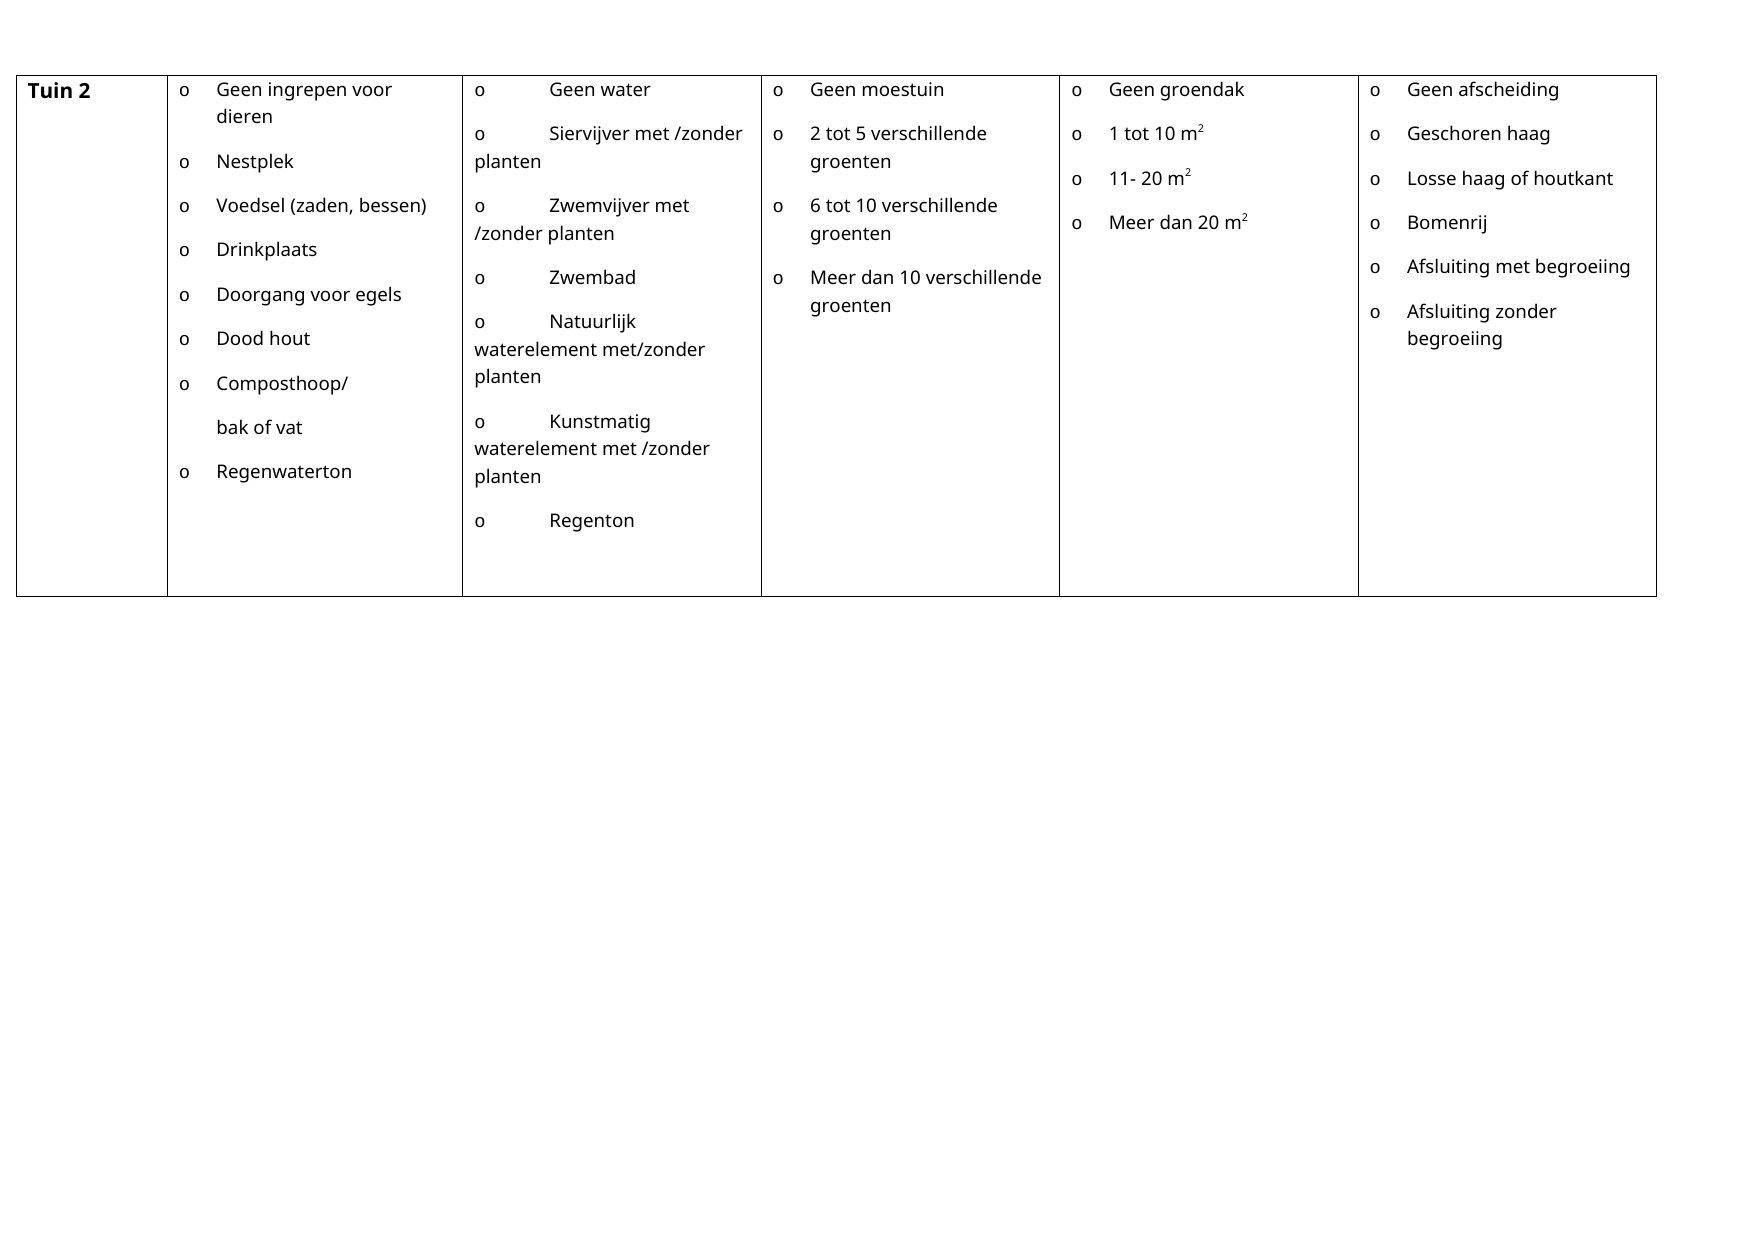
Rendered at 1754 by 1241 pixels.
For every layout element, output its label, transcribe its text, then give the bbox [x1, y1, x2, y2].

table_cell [463, 76, 761, 596]
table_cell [762, 76, 1059, 596]
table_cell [1359, 76, 1656, 596]
table_cell Tuin 2 [17, 76, 167, 596]
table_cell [1060, 76, 1358, 596]
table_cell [168, 76, 462, 596]
